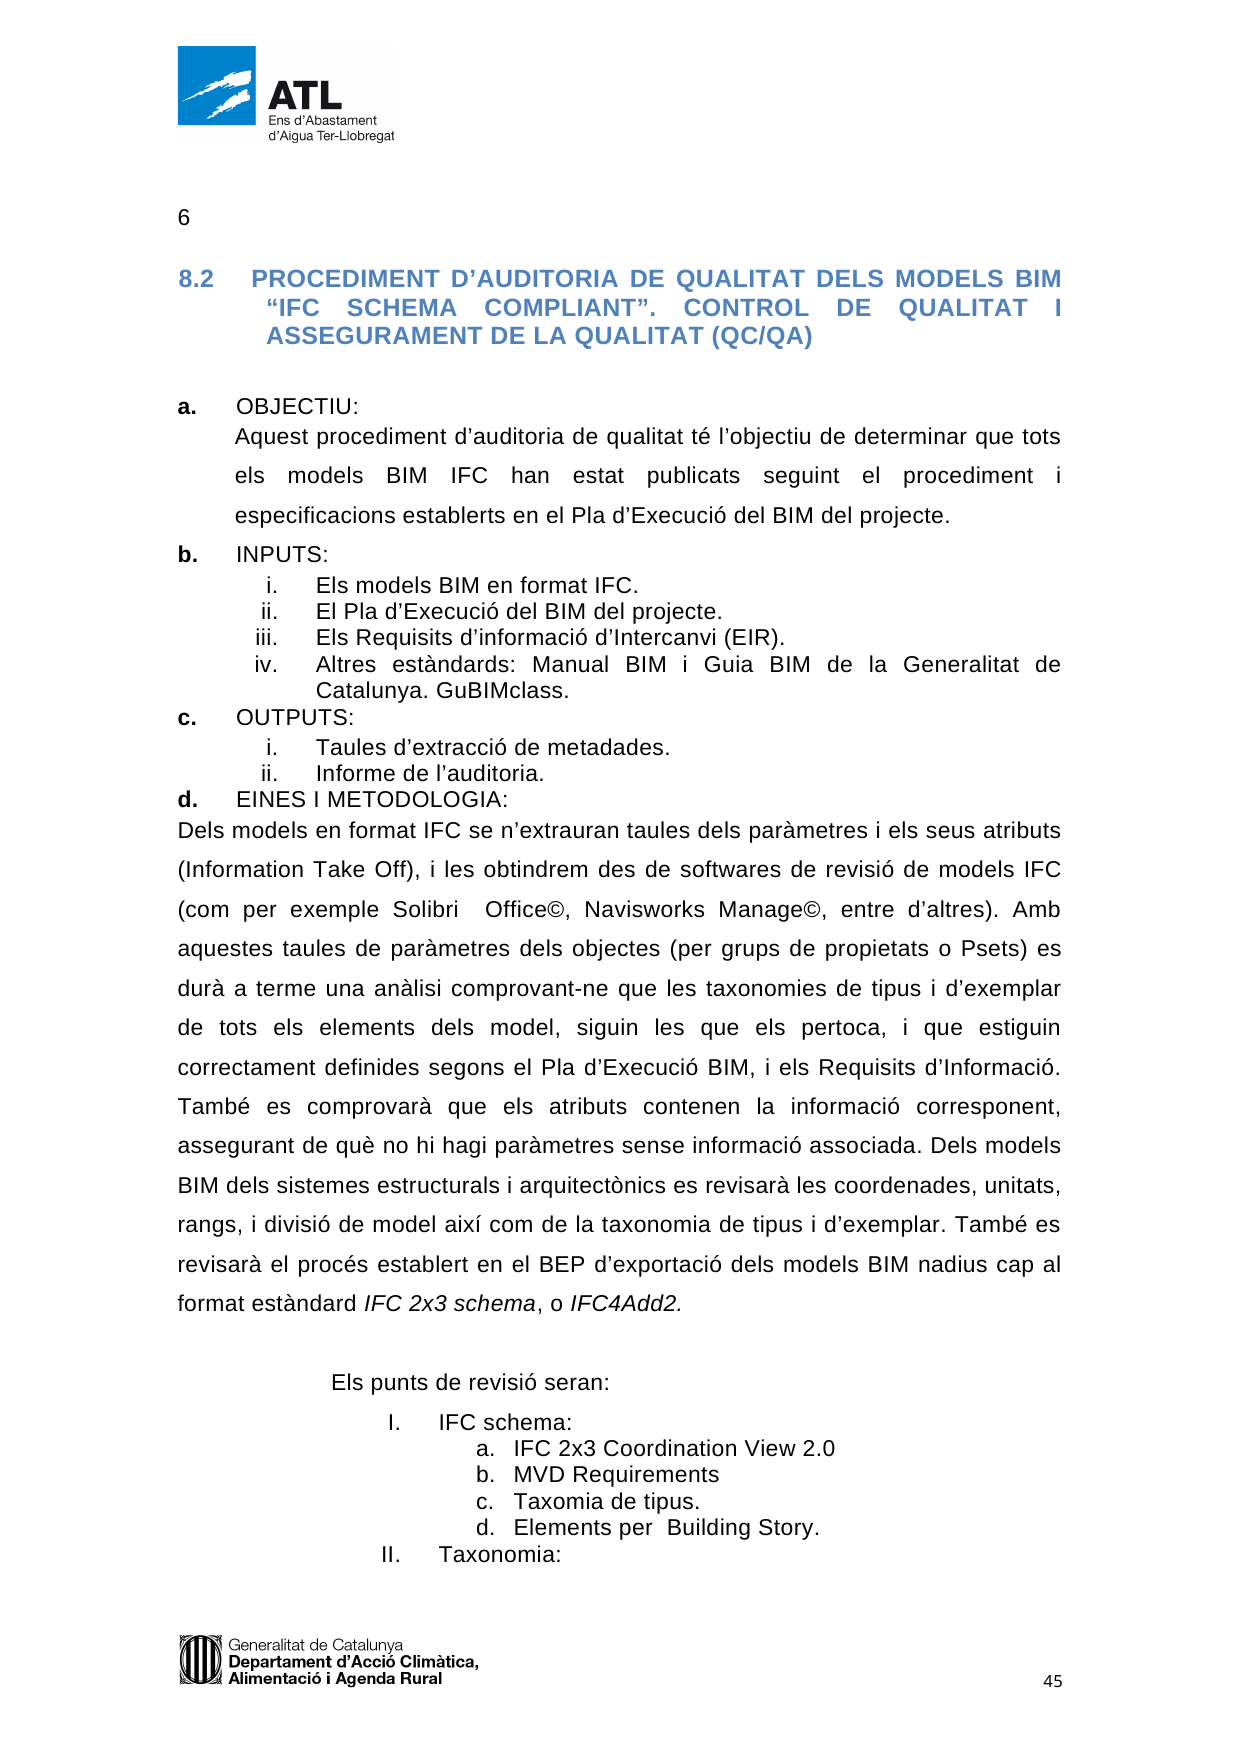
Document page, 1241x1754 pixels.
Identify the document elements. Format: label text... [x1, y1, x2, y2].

list Els models BIM en format IFC. [278, 572, 1063, 598]
list Taules d’extracció de metadades. [278, 734, 1063, 760]
list Taxonomia: [401, 1541, 1063, 1567]
list El Pla d’Execució del BIM del projecte. [278, 598, 1063, 624]
list Elements per Building Story. [476, 1514, 1063, 1541]
list Els punts de revisió seran: [331, 1369, 1063, 1396]
list OBJECTIU: [177, 393, 1063, 419]
list Els Requisits d’informació d’Intercanvi (EIR). [278, 624, 1063, 651]
list IFC 2x3 Coordination View 2.0 [476, 1435, 1063, 1461]
list EINES I METODOLOGIA: [177, 786, 1063, 813]
picture [177, 1634, 481, 1688]
list OUTPUTS: [177, 703, 1063, 730]
list INPUTS: [177, 541, 1063, 568]
list PROCEDIMENT D’AUDITORIA DE QUALITAT DELS MODELS BIM “IFC SCHEMA COMPLIANT”. CONTROL DE QUALITAT I ASSEGURAMENT DE LA QUALITAT (QC/QA) [178, 264, 1063, 350]
list Dels models en format IFC se n’extrauran taules dels paràmetres i els seus atributs (Information Take Off), i les obtindrem des de softwares de revisió de models IFC (com per exemple Solibri Office©, Navisworks Manage©, entre d’altres). Amb aquestes taules de paràmetres dels objectes (per grups de propietats o Psets) es durà a terme una anàlisi comprovant-ne que les taxonomies de tipus i d’exemplar de tots els elements dels model, siguin les que els pertoca, i que estiguin correctament definides segons el Pla d’Execució BIM, i els Requisits d’Informació. També es comprovarà que els atributs contenen la informació corresponent, assegurant de què no hi hagi paràmetres sense informació associada. Dels models BIM dels sistemes estructurals i arquitectònics es revisarà les coordenades, unitats, rangs, i divisió de model així com de la taxonomia de tipus i d’exemplar. També es revisarà el procés establert en el BEP d’exportació dels models BIM nadius cap al format estàndard IFC 2x3 schema, o IFC4Add2. [177, 817, 1063, 1317]
list Altres estàndards: Manual BIM i Guia BIM de la Generalitat de Catalunya. GuBIMclass. [278, 651, 1063, 703]
list Aquest procediment d’auditoria de qualitat té l’objectiu de determinar que tots els models BIM IFC han estat publicats seguint el procediment i especificacions establerts en el Pla d’Execució del BIM del projecte. [234, 423, 1063, 528]
list Taxomia de tipus. [476, 1488, 1063, 1514]
list IFC schema: [401, 1409, 1063, 1435]
list MVD Requirements [476, 1461, 1063, 1488]
picture [177, 46, 394, 143]
list Informe de l’auditoria. [278, 760, 1063, 786]
